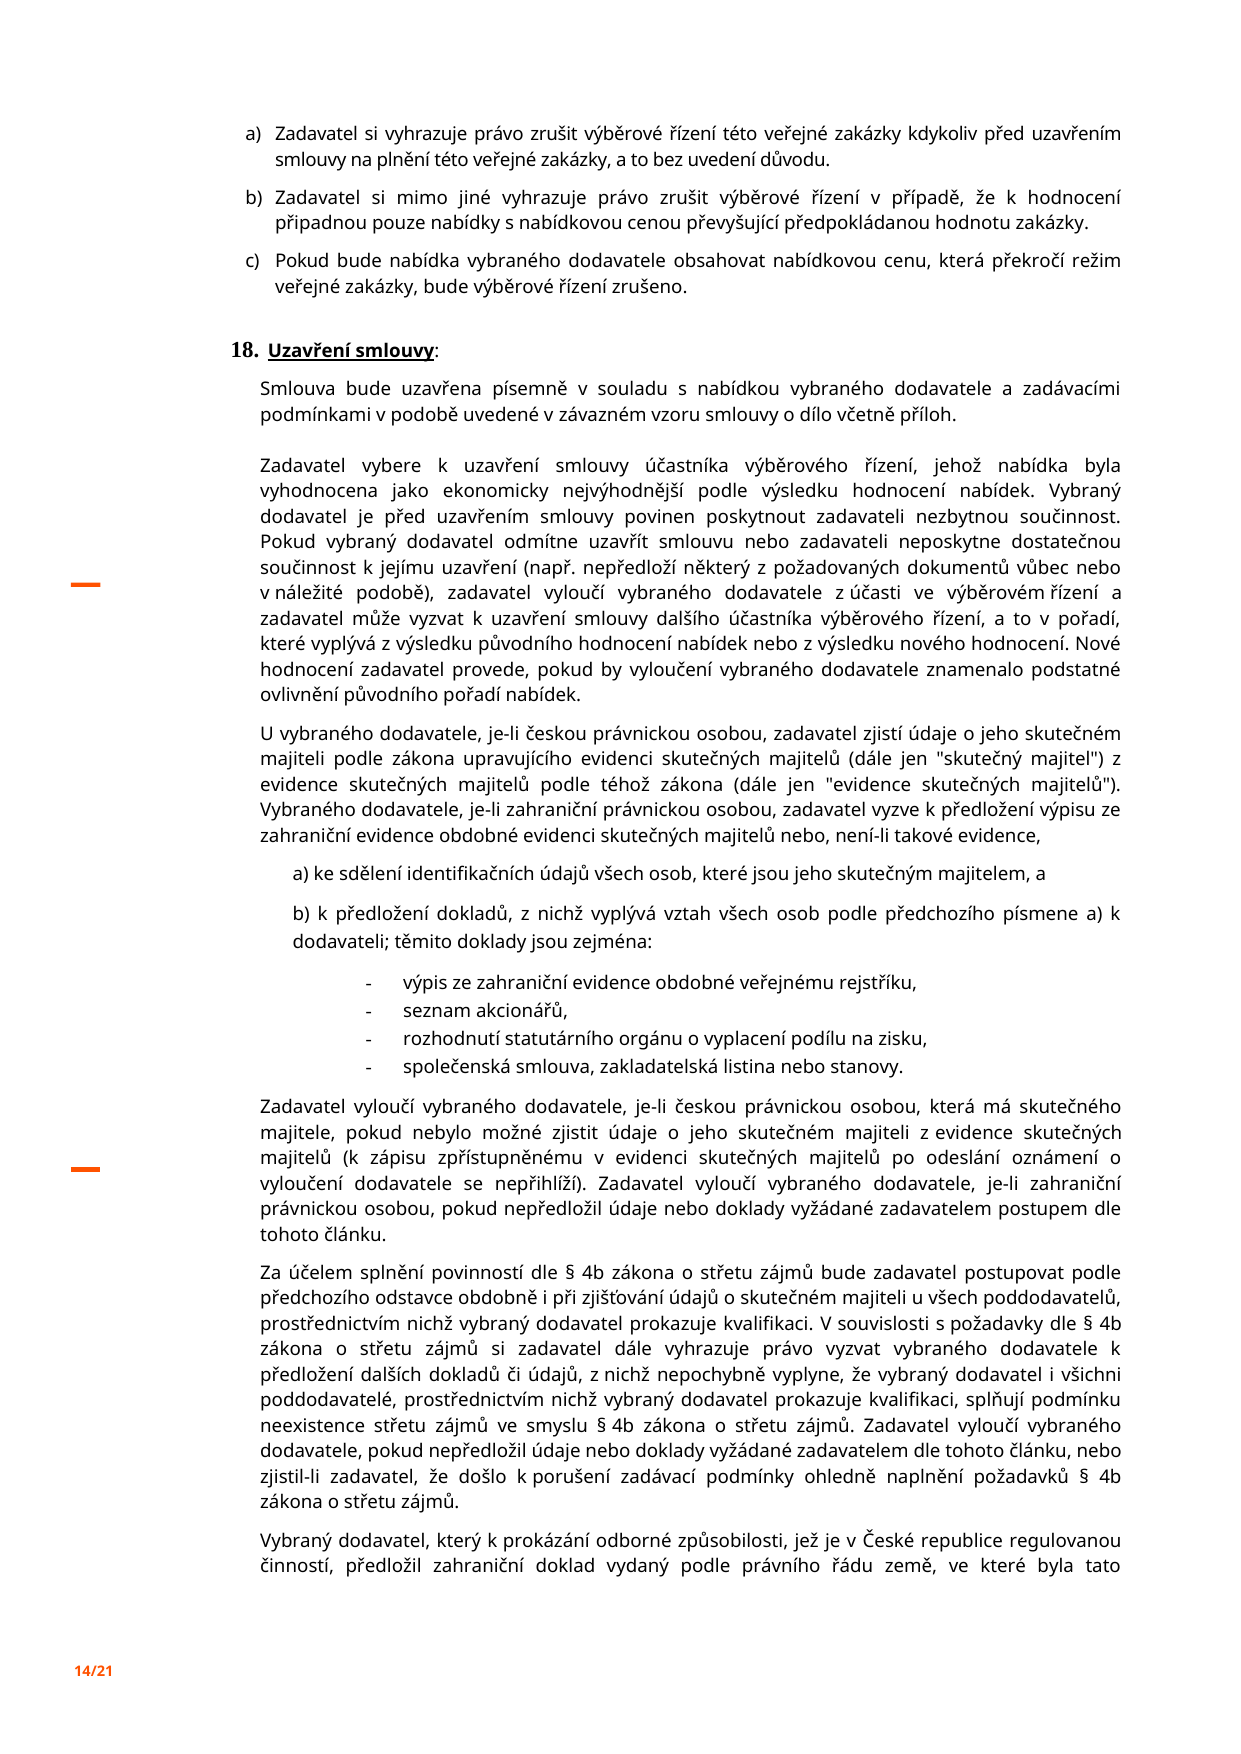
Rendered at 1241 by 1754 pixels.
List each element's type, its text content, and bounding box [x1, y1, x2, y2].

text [260, 1527, 1122, 1578]
text a) ke sdělení identifikačních údajů všech osob, které jsou jeho skutečným majitelem, a [292, 860, 1122, 885]
text U vybraného dodavatele, je-li českou právnickou osobou, zadavatel zjistí údaje o jeho skutečném majiteli podle zákona upravujícího evidenci skutečných majitelů (dále jen "skutečný majitel") z evidence skutečných majitelů podle téhož zákona (dále jen "evidence skutečných majitelů"). Vybraného dodavatele, je-li zahraniční právnickou osobou, zadavatel vyzve k předložení výpisu ze zahraniční evidence obdobné evidenci skutečných majitelů nebo, není-li takové evidence, [260, 720, 1122, 847]
list rozhodnutí statutárního orgánu o vyplacení podílu na zisku, [365, 1025, 1122, 1051]
text Zadavatel vyloučí vybraného dodavatele, je-li českou právnickou osobou, která má skutečného majitele, pokud nebylo možné zjistit údaje o jeho skutečném majiteli z evidence skutečných majitelů (k zápisu zpřístupněnému v evidenci skutečných majitelů po odeslání oznámení o vyloučení dodavatele se nepřihlíží). Zadavatel vyloučí vybraného dodavatele, je-li zahraniční právnickou osobou, pokud nepředložil údaje nebo doklady vyžádané zadavatelem postupem dle tohoto článku. [260, 1093, 1122, 1247]
text b) k předložení dokladů, z nichž vyplývá vztah všech osob podle předchozího písmene a) k dodavateli; těmito doklady jsou zejména: [292, 900, 1122, 954]
list seznam akcionářů, [365, 997, 1122, 1022]
list Zadavatel si mimo jiné vyhrazuje právo zrušit výběrové řízení v případě, že k hodnocení připadnou pouze nabídky s nabídkovou cenou převyšující předpokládanou hodnotu zakázky. [245, 184, 1122, 235]
list Uzavření smlouvy: [230, 336, 1122, 363]
list Pokud bude nabídka vybraného dodavatele obsahovat nabídkovou cenu, která překročí režim veřejné zakázky, bude výběrové řízení zrušeno. [245, 248, 1122, 299]
text Za účelem splnění povinností dle § 4b zákona o střetu zájmů bude zadavatel postupovat podle předchozího odstavce obdobně i při zjišťování údajů o skutečném majiteli u všech poddodavatelů, prostřednictvím nichž vybraný dodavatel prokazuje kvalifikaci. V souvislosti s požadavky dle § 4b zákona o střetu zájmů si zadavatel dále vyhrazuje právo vyzvat vybraného dodavatele k předložení dalších dokladů či údajů, z nichž nepochybně vyplyne, že vybraný dodavatel i všichni poddodavatelé, prostřednictvím nichž vybraný dodavatel prokazuje kvalifikaci, splňují podmínku neexistence střetu zájmů ve smyslu § 4b zákona o střetu zájmů. Zadavatel vyloučí vybraného dodavatele, pokud nepředložil údaje nebo doklady vyžádané zadavatelem dle tohoto článku, nebo zjistil-li zadavatel, že došlo k porušení zadávací podmínky ohledně naplnění požadavků § 4b zákona o střetu zájmů. [260, 1259, 1122, 1514]
list Zadavatel si vyhrazuje právo zrušit výběrové řízení této veřejné zakázky kdykoliv před uzavřením smlouvy na plnění této veřejné zakázky, a to bez uvedení důvodu. [245, 121, 1122, 172]
text Zadavatel vybere k uzavření smlouvy účastníka výběrového řízení, jehož nabídka byla vyhodnocena jako ekonomicky nejvýhodnější podle výsledku hodnocení nabídek. Vybraný dodavatel je před uzavřením smlouvy povinen poskytnout zadavateli nezbytnou součinnost. Pokud vybraný dodavatel odmítne uzavřít smlouvu nebo zadavateli neposkytne dostatečnou součinnost k jejímu uzavření (např. nepředloží některý z požadovaných dokumentů vůbec nebo v náležité podobě), zadavatel vyloučí vybraného dodavatele z účasti ve výběrovém řízení a zadavatel může vyzvat k uzavření smlouvy dalšího účastníka výběrového řízení, a to v pořadí, které vyplývá z výsledku původního hodnocení nabídek nebo z výsledku nového hodnocení. Nové hodnocení zadavatel provede, pokud by vyloučení vybraného dodavatele znamenalo podstatné ovlivnění původního pořadí nabídek. [260, 452, 1122, 707]
text Smlouva bude uzavřena písemně v souladu s nabídkou vybraného dodavatele a zadávacími podmínkami v podobě uvedené v závazném vzoru smlouvy o dílo včetně příloh. [260, 376, 1122, 427]
list společenská smlouva, zakladatelská listina nebo stanovy. [365, 1053, 1122, 1078]
list výpis ze zahraniční evidence obdobné veřejnému rejstříku, [365, 969, 1122, 994]
